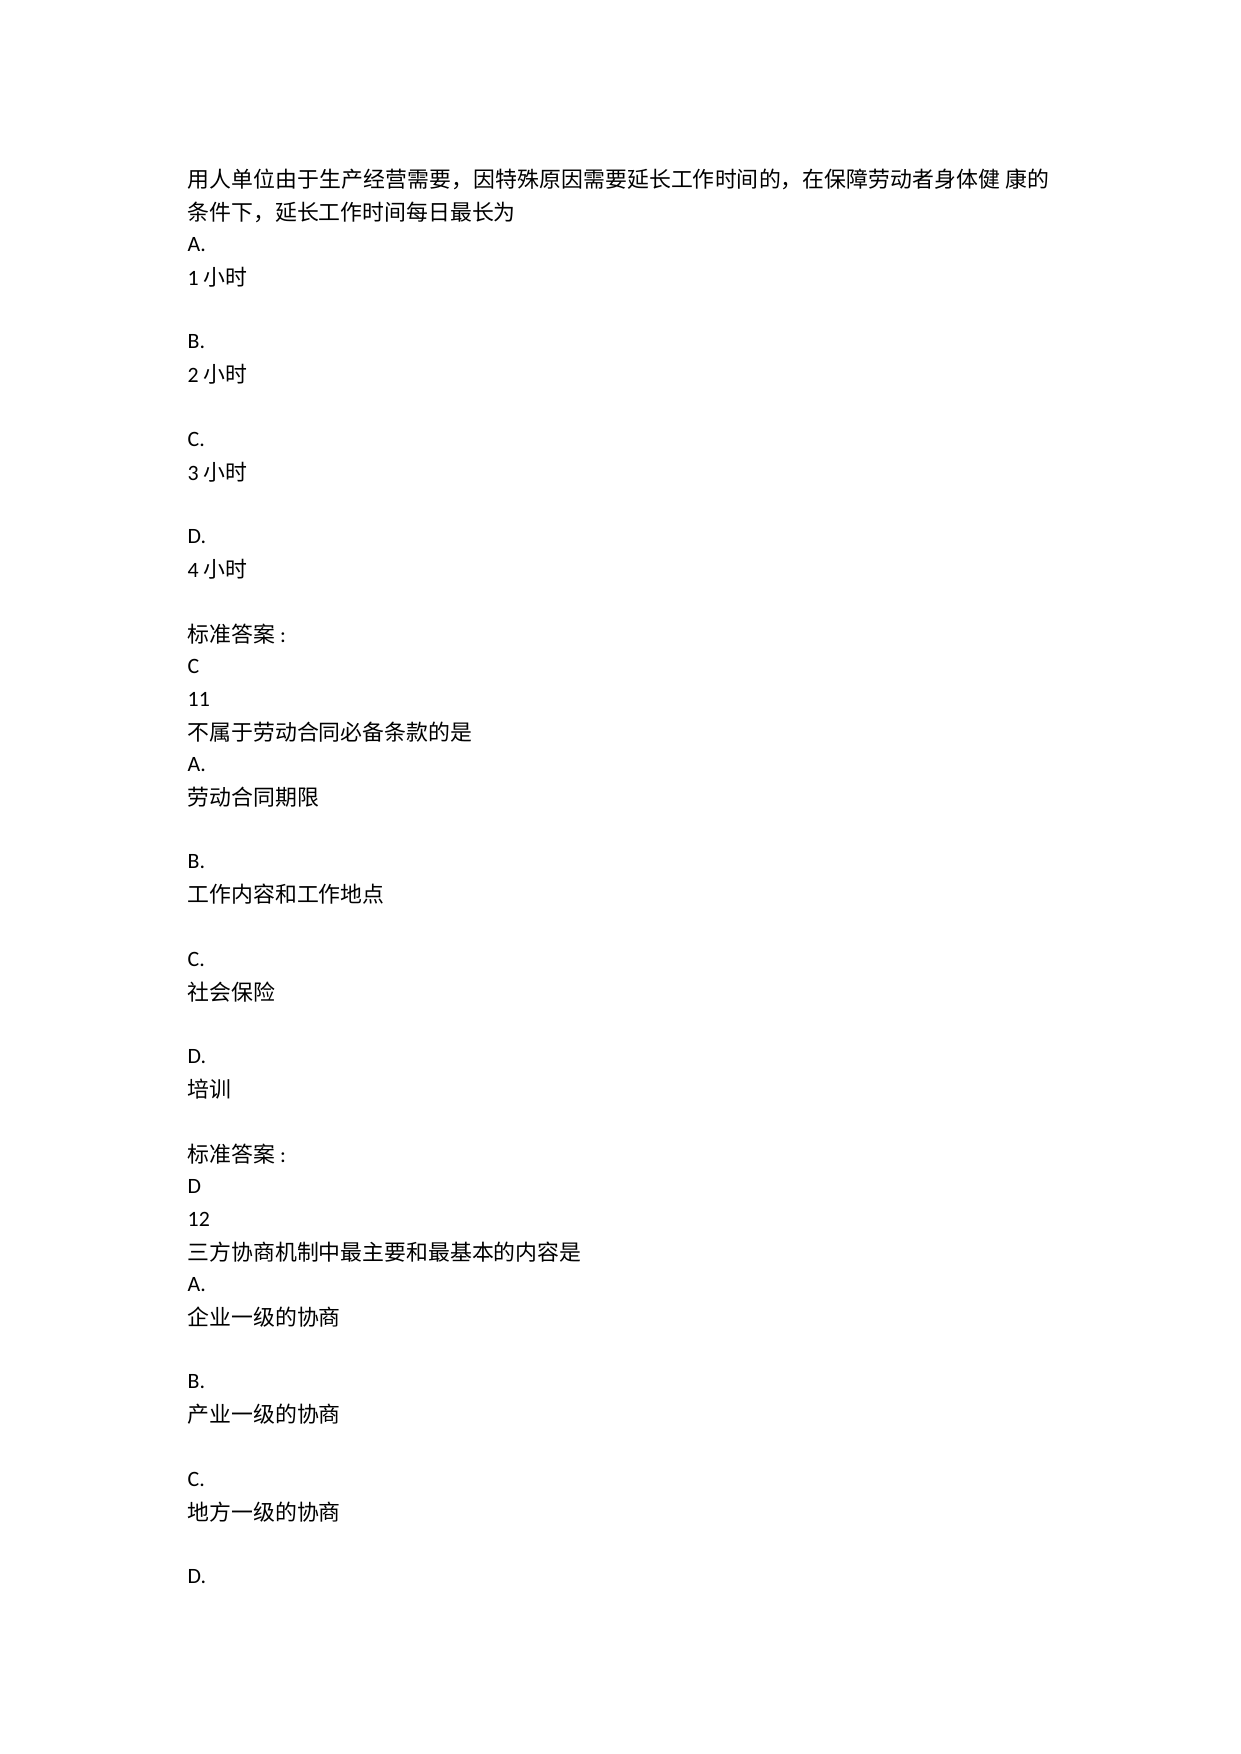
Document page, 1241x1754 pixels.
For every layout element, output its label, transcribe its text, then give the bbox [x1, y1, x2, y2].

text 培训 [187, 1072, 1053, 1104]
text C. [187, 1462, 1053, 1494]
text 不属于劳动合同必备条款的是 [187, 714, 1053, 747]
text 1小时 [187, 259, 1053, 292]
text 产业一级的协商 [187, 1397, 1053, 1429]
text C. [187, 942, 1053, 974]
text 企业一级的协商 [187, 1299, 1053, 1332]
text A. [187, 1267, 1053, 1299]
text C. [187, 422, 1053, 454]
text 3小时 [187, 454, 1053, 487]
text 12 [187, 1202, 1053, 1234]
text 4小时 [187, 552, 1053, 584]
text 2小时 [187, 357, 1053, 389]
text 标准答案 : [187, 617, 1053, 649]
text 劳动合同期限 [187, 779, 1053, 812]
text B. [187, 1364, 1053, 1397]
text D. [187, 519, 1053, 552]
text C [187, 649, 1053, 682]
text 社会保险 [187, 974, 1053, 1007]
text B. [187, 324, 1053, 357]
text 11 [187, 682, 1053, 714]
text 地方一级的协商 [187, 1494, 1053, 1527]
text 用人单位由于生产经营需要，因特殊原因需要延长工作时间的，在保障劳动者身体健 康的条件下，延长工作时间每日最长为 [187, 162, 1053, 227]
text A. [187, 747, 1053, 779]
text 工作内容和工作地点 [187, 877, 1053, 909]
text A. [187, 227, 1053, 259]
text D. [187, 1559, 1053, 1592]
text 标准答案 : [187, 1137, 1053, 1169]
text D. [187, 1039, 1053, 1072]
text D [187, 1169, 1053, 1202]
text 三方协商机制中最主要和最基本的内容是 [187, 1234, 1053, 1267]
text B. [187, 844, 1053, 877]
